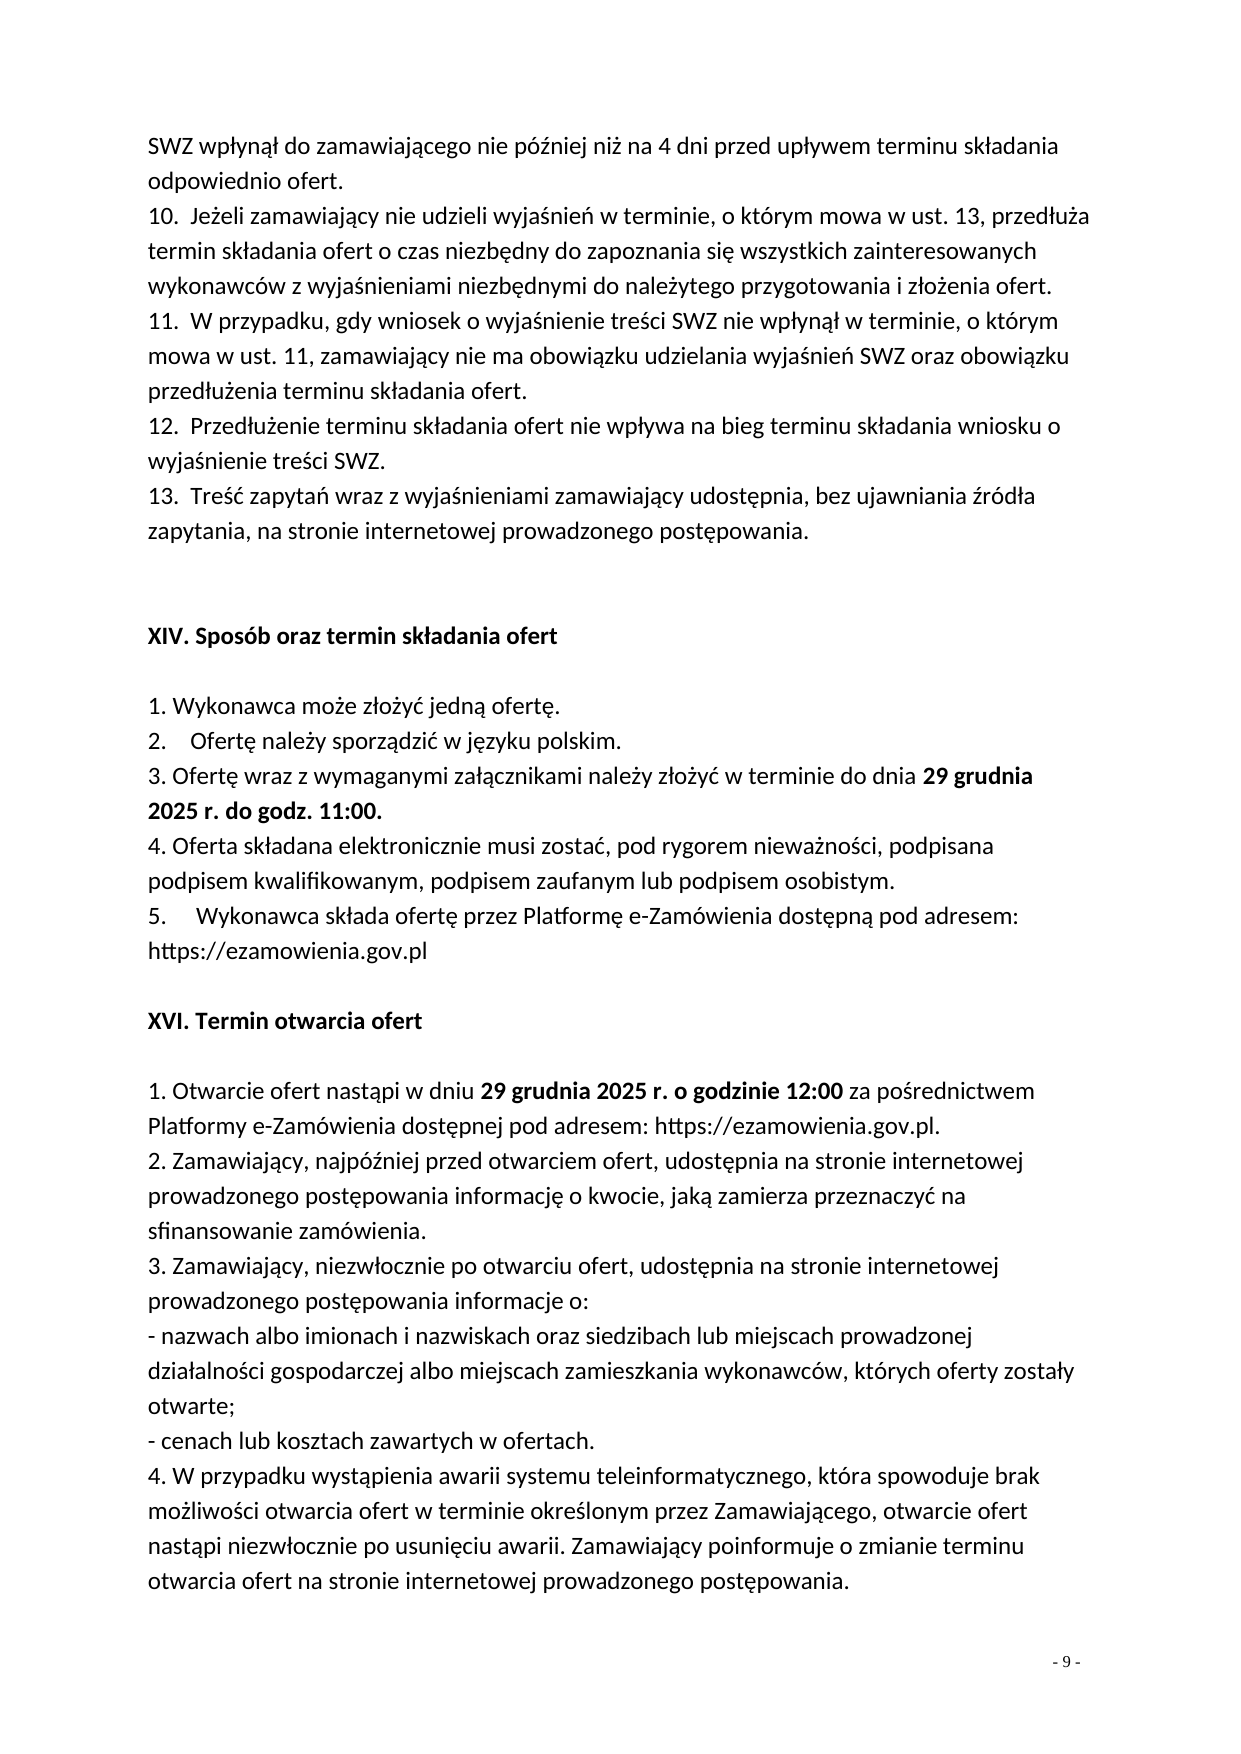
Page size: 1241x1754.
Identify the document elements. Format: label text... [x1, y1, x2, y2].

text 3. Ofertę wraz z wymaganymi załącznikami należy złożyć w terminie do dnia 29 grudnia 2025 r. do godz. 11:00. [148, 760, 1092, 825]
text XVI. Termin otwarcia ofert [148, 1005, 1092, 1035]
text 4. W przypadku wystąpienia awarii systemu teleinformatycznego, która spowoduje brak możliwości otwarcia ofert w terminie określonym przez Zamawiającego, otwarcie ofert nastąpi niezwłocznie po usunięciu awarii. Zamawiający poinformuje o zmianie terminu otwarcia ofert na stronie internetowej prowadzonego postępowania. [148, 1460, 1092, 1595]
text - nazwach albo imionach i nazwiskach oraz siedzibach lub miejscach prowadzonej działalności gospodarczej albo miejscach zamieszkania wykonawców, których oferty zostały otwarte; [148, 1320, 1092, 1420]
text 3. Zamawiający, niezwłocznie po otwarciu ofert, udostępnia na stronie internetowej prowadzonego postępowania informacje o: [148, 1250, 1092, 1315]
text XIV. Sposób oraz termin składania ofert [148, 620, 1092, 650]
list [148, 130, 1092, 195]
text 4. Oferta składana elektronicznie musi zostać, pod rygorem nieważności, podpisana podpisem kwalifikowanym, podpisem zaufanym lub podpisem osobistym. [148, 830, 1092, 895]
text 2. Ofertę należy sporządzić w języku polskim. [148, 725, 1092, 755]
list Przedłużenie terminu składania ofert nie wpływa na bieg terminu składania wniosku o wyjaśnienie treści SWZ. [148, 410, 1092, 475]
list W przypadku, gdy wniosek o wyjaśnienie treści SWZ nie wpłynął w terminie, o którym mowa w ust. 11, zamawiający nie ma obowiązku udzielania wyjaśnień SWZ oraz obowiązku przedłużenia terminu składania ofert. [148, 305, 1092, 405]
text - cenach lub kosztach zawartych w ofertach. [148, 1425, 1092, 1455]
text 1. Otwarcie ofert nastąpi w dniu 29 grudnia 2025 r. o godzinie 12:00 za pośrednictwem Platformy e-Zamówienia dostępnej pod adresem: https://ezamowienia.gov.pl. [148, 1075, 1092, 1140]
list Jeżeli zamawiający nie udzieli wyjaśnień w terminie, o którym mowa w ust. 13, przedłuża termin składania ofert o czas niezbędny do zapoznania się wszystkich zainteresowanych wykonawców z wyjaśnieniami niezbędnymi do należytego przygotowania i złożenia ofert. [148, 200, 1092, 300]
list Treść zapytań wraz z wyjaśnieniami zamawiający udostępnia, bez ujawniania źródła zapytania, na stronie internetowej prowadzonego postępowania. [148, 480, 1092, 545]
text 1. Wykonawca może złożyć jedną ofertę. [148, 690, 1092, 720]
text 5. Wykonawca składa ofertę przez Platformę e-Zamówienia dostępną pod adresem: https://ezamowienia.gov.pl [148, 900, 1092, 965]
text 2. Zamawiający, najpóźniej przed otwarciem ofert, udostępnia na stronie internetowej prowadzonego postępowania informację o kwocie, jaką zamierza przeznaczyć na sfinansowanie zamówienia. [148, 1145, 1092, 1245]
